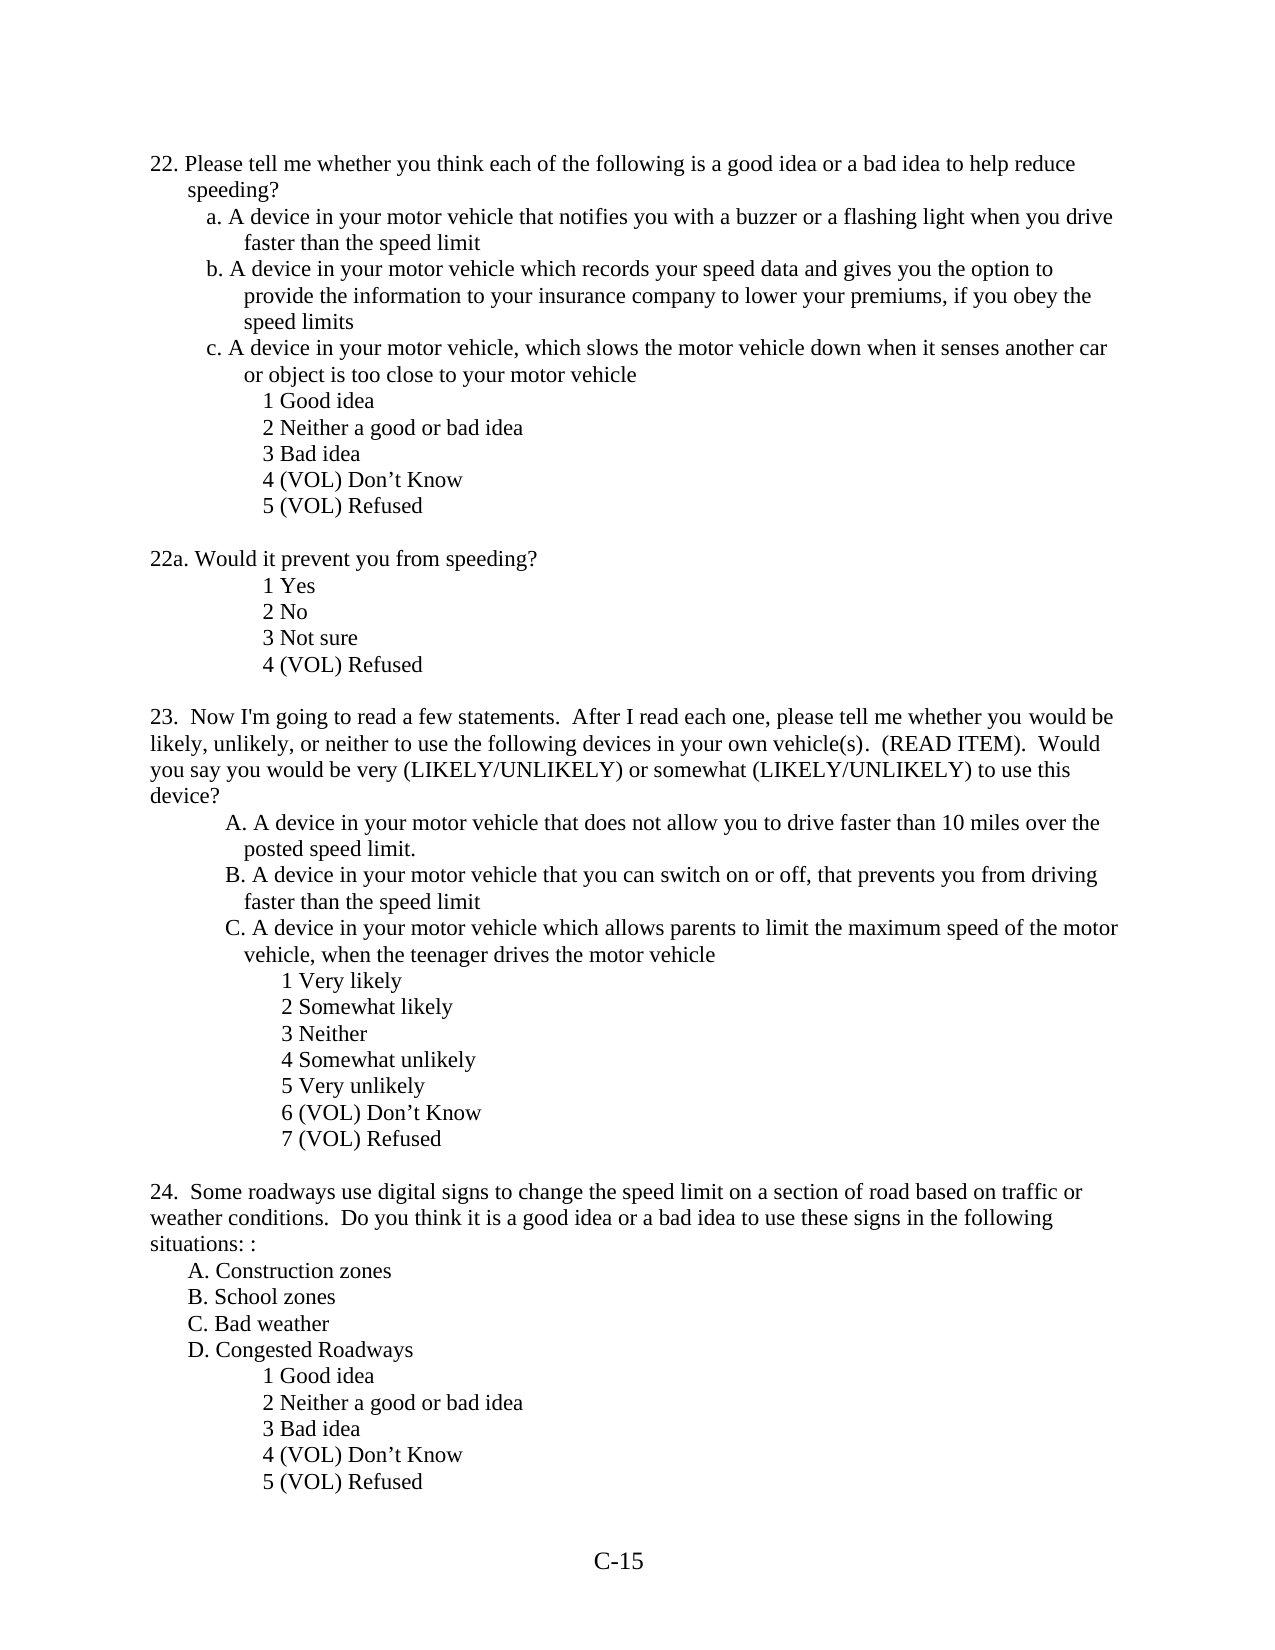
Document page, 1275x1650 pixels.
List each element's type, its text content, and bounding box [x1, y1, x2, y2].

text C. Bad weather [187, 1309, 1125, 1336]
text 1 Good idea [262, 387, 1125, 413]
text 1 Good idea [262, 1362, 1125, 1389]
text 3 Bad idea [262, 440, 1125, 466]
text 4 () Don’t Know [262, 1441, 1125, 1468]
text 5 () Refused [262, 493, 1125, 519]
text 6 () Don’t Know [244, 1099, 1125, 1125]
text B. School zones [187, 1283, 1125, 1309]
text C. A device in your motor vehicle which allows parents to limit the maximum speed of the motor vehicle, when the teenager drives the motor vehicle [225, 914, 1125, 967]
text B. A device in your motor vehicle that you can switch on or off, that prevents you from driving faster than the speed limit [225, 862, 1125, 914]
text A. Construction zones [187, 1257, 1125, 1283]
text 24. Some roadways use digital signs to change the speed limit on a section of road based on traffic or weather conditions. Do you think it is a good idea or a bad idea to use these signs in the following situations: : [150, 1178, 1125, 1257]
text 2 Somewhat likely [244, 993, 1125, 1020]
text 5 Very unlikely [244, 1072, 1125, 1099]
text D. Congested Roadways [187, 1336, 1125, 1362]
text 7 () Refused [244, 1125, 1125, 1151]
text 3 Not sure [262, 624, 1125, 651]
text 2 Neither a good or bad idea [262, 1389, 1125, 1415]
text 2 No [262, 598, 1125, 624]
text c. A device in your motor vehicle, which slows the motor vehicle down when it senses another car or object is too close to your motor vehicle [206, 334, 1125, 387]
text 4 Somewhat unlikely [244, 1046, 1125, 1072]
text 22a. Would it prevent you from speeding? [150, 545, 1125, 572]
text b. A device in your motor vehicle which records your speed data and gives you the option to provide the information to your insurance company to lower your premiums, if you obey the speed limits [206, 255, 1125, 334]
text 23. Now I'm going to read a few statements. After I read each one, please tell me whether you would be likely, unlikely, or neither to use the following devices in your own vehicle(s). (READ ITEM). Would you say you would be very (LIKELY/UNLIKELY) or somewhat (LIKELY/UNLIKELY) to use this device? [150, 703, 1125, 809]
text 4 () Don’t Know [262, 466, 1125, 493]
text 3 Bad idea [262, 1415, 1125, 1441]
text 2 Neither a good or bad idea [262, 413, 1125, 440]
text 4 () Refused [262, 651, 1125, 677]
text 22. Please tell me whether you think each of the following is a good idea or a bad idea to help reduce speeding? [150, 150, 1125, 203]
text 1 Very likely [244, 967, 1125, 993]
text 3 Neither [244, 1020, 1125, 1046]
text A. A device in your motor vehicle that does not allow you to drive faster than 10 miles over the posted speed limit. [225, 809, 1125, 862]
text a. A device in your motor vehicle that notifies you with a buzzer or a flashing light when you drive faster than the speed limit [206, 203, 1125, 255]
text 1 Yes [262, 572, 1125, 598]
text 5 () Refused [262, 1468, 1125, 1494]
